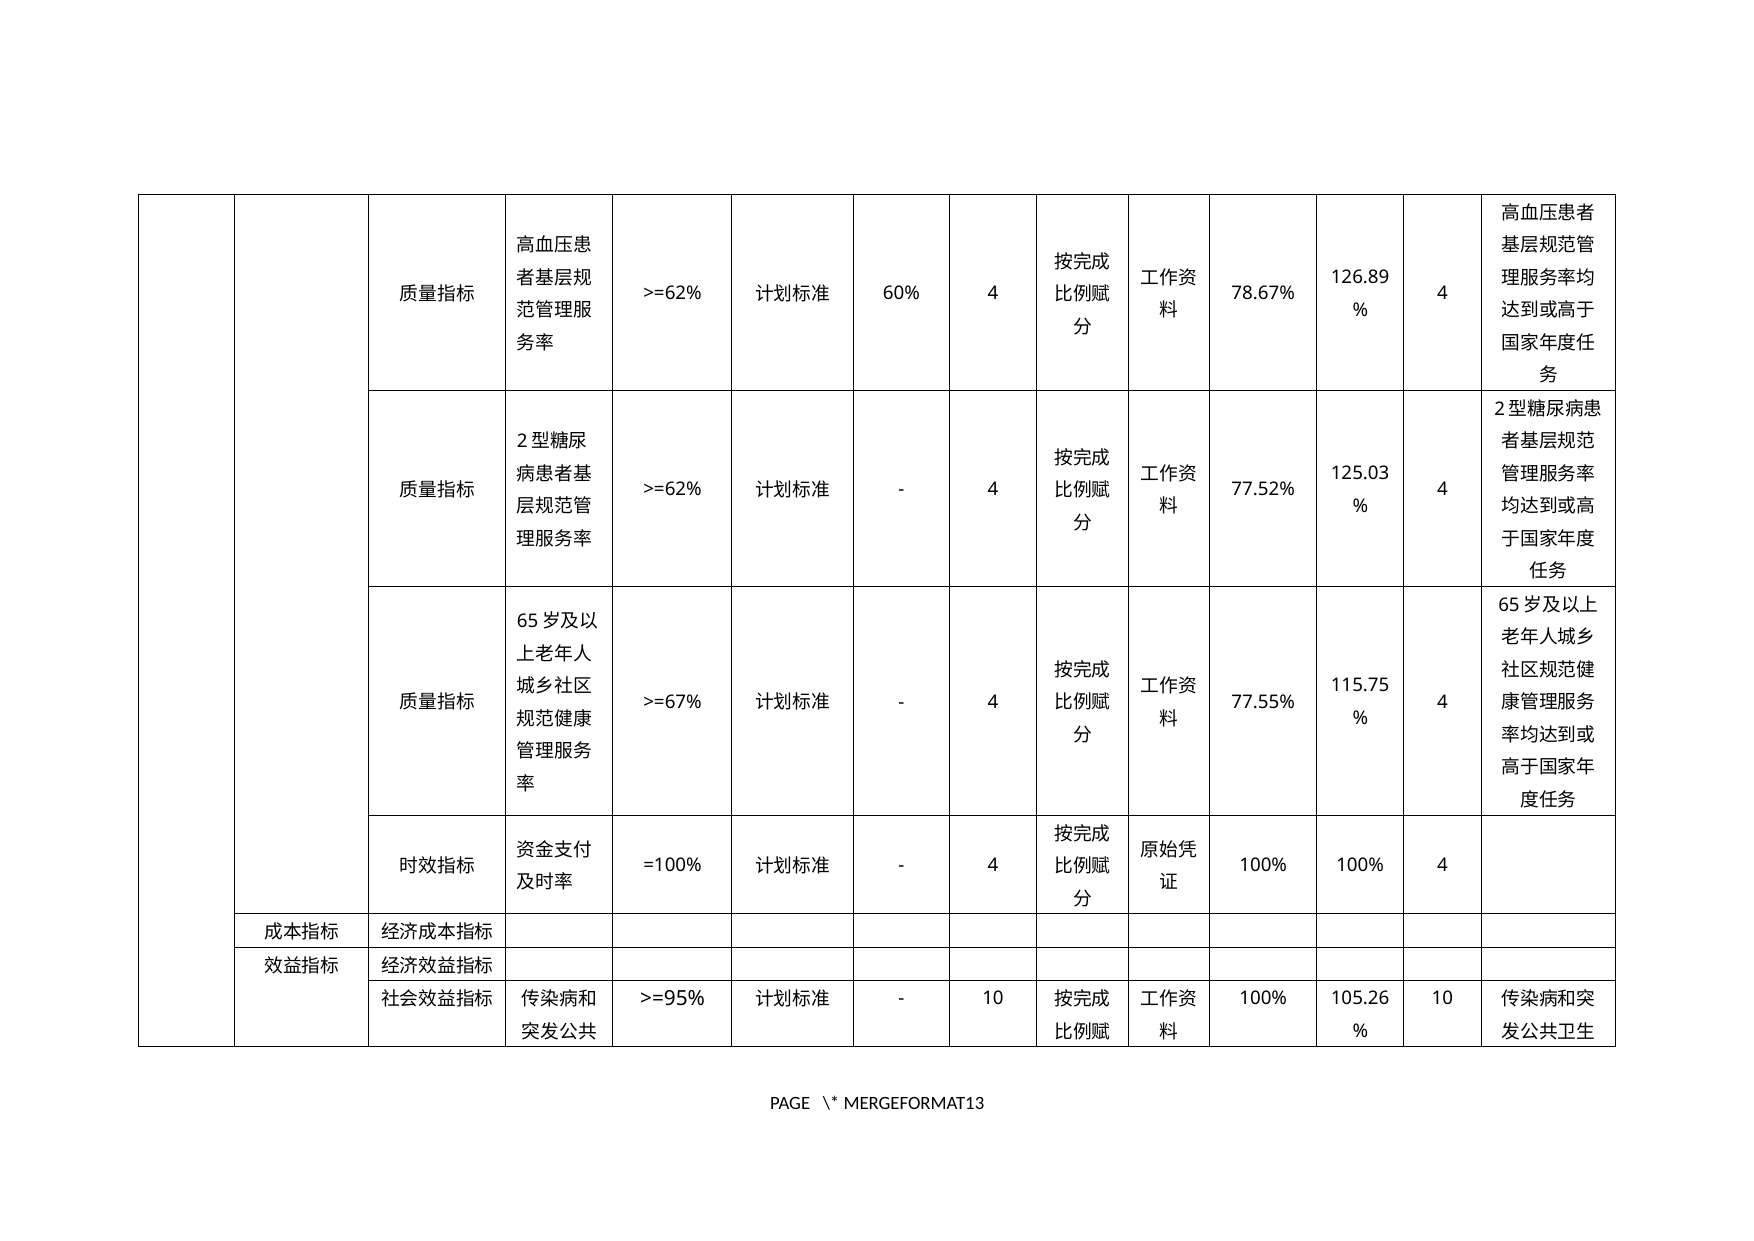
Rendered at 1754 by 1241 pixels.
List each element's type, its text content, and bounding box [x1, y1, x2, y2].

table_cell [1482, 914, 1615, 947]
table_cell 工作资料 [1129, 391, 1209, 586]
table_cell 高血压患者基层规范管理服务率 [506, 195, 612, 390]
table_cell [1482, 948, 1615, 980]
table_cell 2型糖尿病患者基层规范管理服务率均达到或高于国家年度任务 [1482, 391, 1615, 586]
table_cell 经济成本指标 [369, 914, 505, 947]
table_cell 高血压患者基层规范管理服务率均达到或高于国家年度任务 [1482, 195, 1615, 390]
table_cell 4 [950, 587, 1036, 814]
table_cell 100% [1210, 981, 1316, 1046]
table_cell 资金支付及时率 [506, 816, 612, 913]
table_cell 4 [1404, 195, 1481, 390]
table_cell >=95% [613, 981, 731, 1046]
table_cell 传染病和突发公共卫生事件报告率 [506, 981, 612, 1046]
table_cell - [854, 587, 949, 814]
table_cell 质量指标 [369, 587, 505, 814]
table_cell 效益指标 [235, 948, 368, 1046]
table_cell 105.26% [1317, 981, 1403, 1046]
table_cell [1210, 948, 1316, 980]
table_cell [854, 948, 949, 980]
table_cell 4 [1404, 587, 1481, 814]
table_cell [1482, 816, 1615, 913]
table_cell 4 [950, 195, 1036, 390]
table_cell 工作资料 [1129, 587, 1209, 814]
table_cell 社会效益指标 [369, 981, 505, 1046]
table_cell 100% [1317, 816, 1403, 913]
table_cell 2型糖尿病患者基层规范管理服务率 [506, 391, 612, 586]
table_cell [1037, 948, 1128, 980]
table_cell [613, 948, 731, 980]
table_cell [854, 914, 949, 947]
table_cell 计划标准 [732, 981, 853, 1046]
table_cell - [854, 981, 949, 1046]
table_cell 10 [950, 981, 1036, 1046]
table_cell - [854, 391, 949, 586]
table_cell 按完成比例赋分 [1037, 981, 1128, 1046]
table_cell 4 [1404, 816, 1481, 913]
table_cell [732, 914, 853, 947]
table_cell 4 [950, 391, 1036, 586]
table_cell 计划标准 [732, 587, 853, 814]
table_cell 4 [950, 816, 1036, 913]
table_cell 60% [854, 195, 949, 390]
table_cell [1317, 948, 1403, 980]
table_cell 77.52% [1210, 391, 1316, 586]
table_cell [1210, 914, 1316, 947]
table_cell [613, 914, 731, 947]
table_cell [1129, 914, 1209, 947]
table_cell [506, 914, 612, 947]
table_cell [1482, 981, 1615, 1046]
table_cell 65岁及以上老年人城乡社区规范健康管理服务率均达到或高于国家年度任务 [1482, 587, 1615, 814]
table_cell 计划标准 [732, 195, 853, 390]
table_cell 65岁及以上老年人城乡社区规范健康管理服务率 [506, 587, 612, 814]
table_cell [950, 914, 1036, 947]
table_cell 质量指标 [369, 195, 505, 390]
table_cell 按完成比例赋分 [1037, 391, 1128, 586]
table_cell 按完成比例赋分 [1037, 587, 1128, 814]
table_cell [506, 948, 612, 980]
table_cell [1037, 914, 1128, 947]
table_cell - [854, 816, 949, 913]
table_cell >=62% [613, 391, 731, 586]
table_cell [1404, 948, 1481, 980]
table_cell 126.89% [1317, 195, 1403, 390]
table_cell 工作资料 [1129, 981, 1209, 1046]
table_cell 77.55% [1210, 587, 1316, 814]
table_cell 时效指标 [369, 816, 505, 913]
table_cell 成本指标 [235, 914, 368, 947]
table_cell 78.67% [1210, 195, 1316, 390]
table_cell [1317, 914, 1403, 947]
table_cell [950, 948, 1036, 980]
table_cell 计划标准 [732, 391, 853, 586]
table_cell 经济效益指标 [369, 948, 505, 980]
table_cell >=62% [613, 195, 731, 390]
table_cell =100% [613, 816, 731, 913]
table_cell 原始凭证 [1129, 816, 1209, 913]
table_cell [1404, 914, 1481, 947]
table_cell >=67% [613, 587, 731, 814]
table_cell 按完成比例赋分 [1037, 195, 1128, 390]
table_cell [732, 948, 853, 980]
table_cell 工作资料 [1129, 195, 1209, 390]
table_cell 计划标准 [732, 816, 853, 913]
table_cell 100% [1210, 816, 1316, 913]
table_cell 质量指标 [369, 391, 505, 586]
table_cell [1129, 948, 1209, 980]
table_cell 10 [1404, 981, 1481, 1046]
table_cell 125.03% [1317, 391, 1403, 586]
table_cell 按完成比例赋分 [1037, 816, 1128, 913]
table_cell 4 [1404, 391, 1481, 586]
table_cell 115.75% [1317, 587, 1403, 814]
